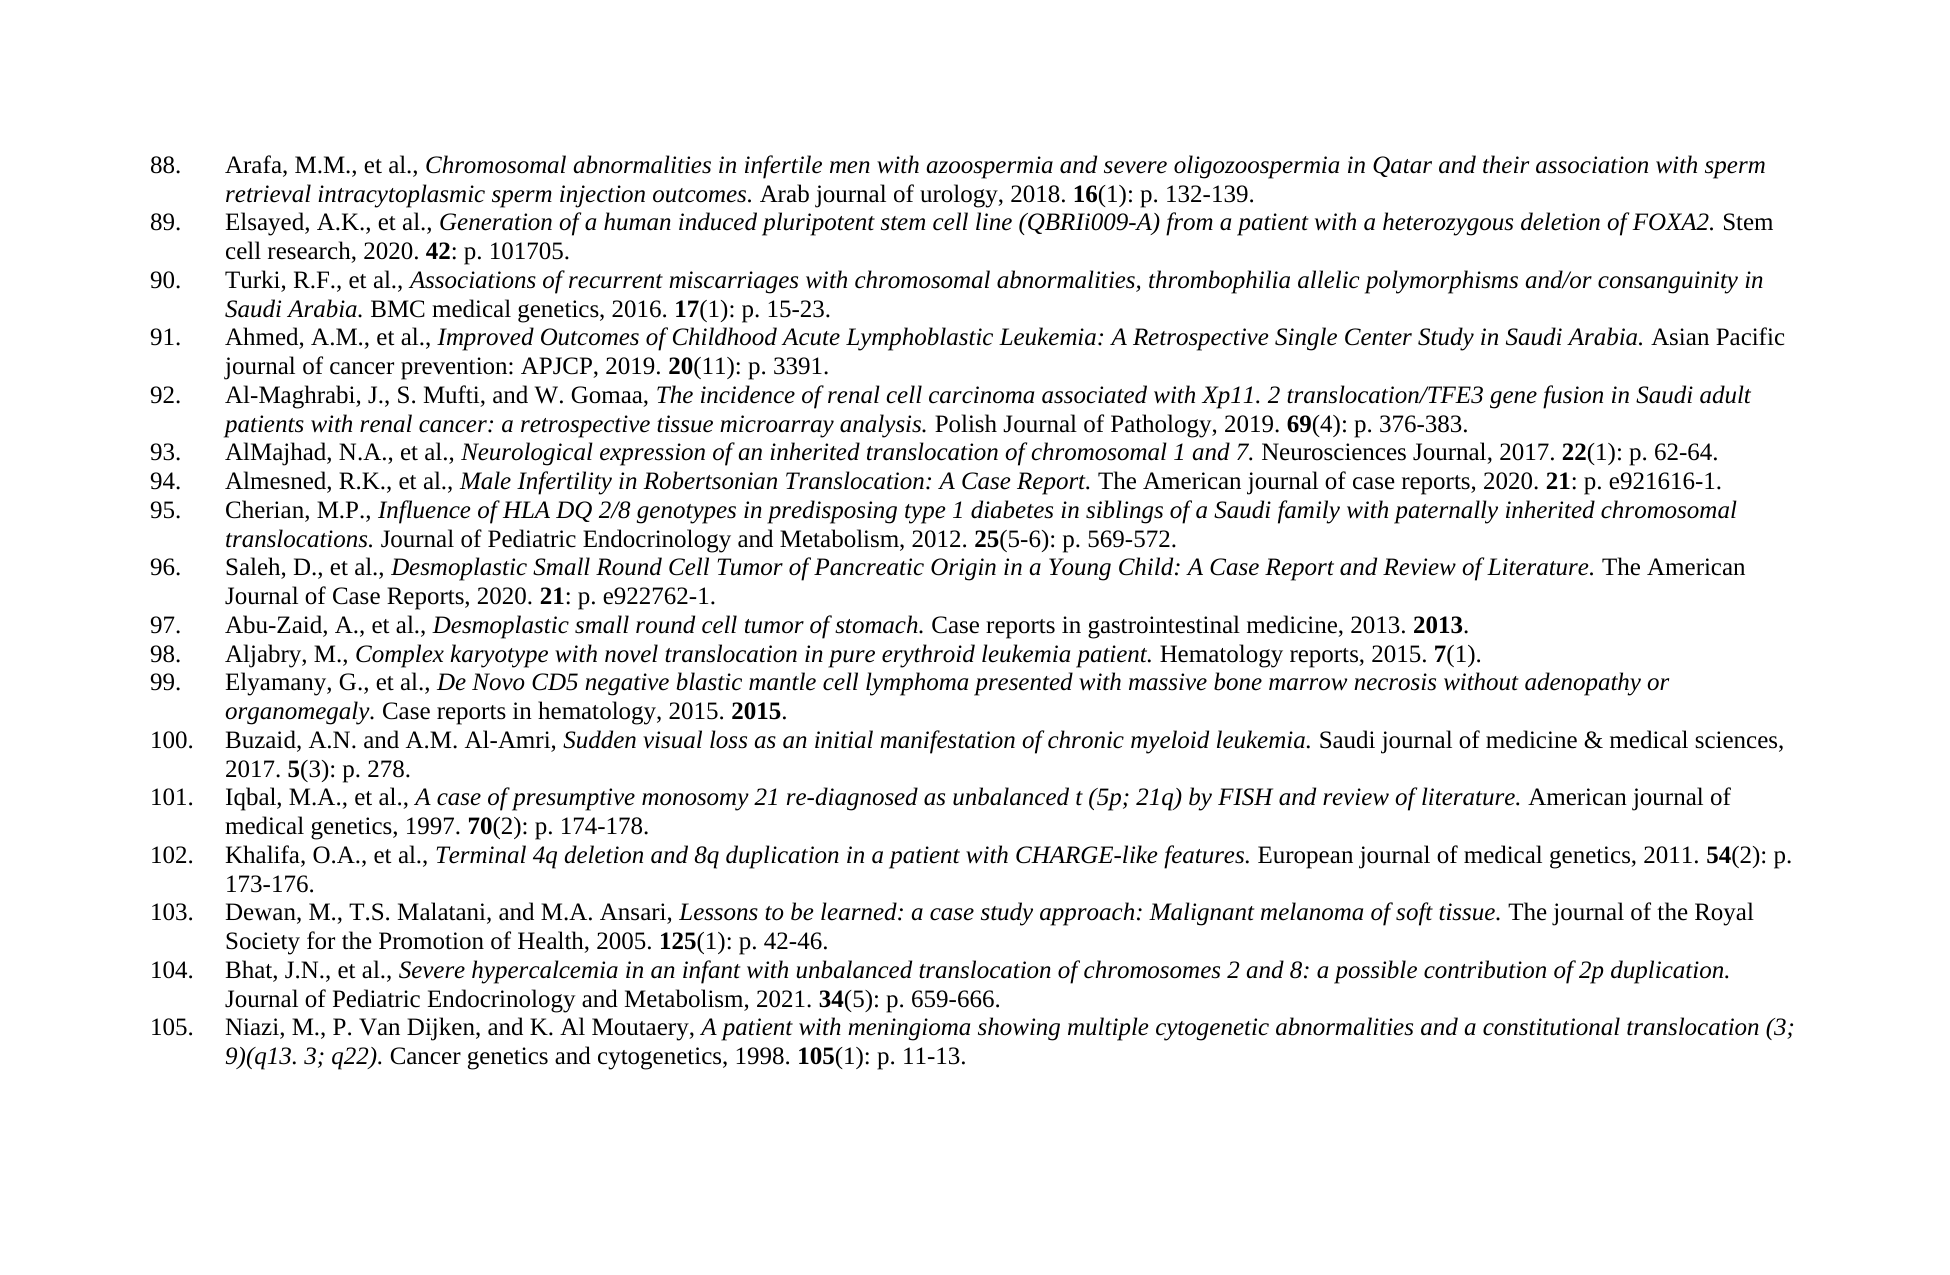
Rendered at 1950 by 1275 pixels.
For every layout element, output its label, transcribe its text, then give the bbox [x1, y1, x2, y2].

text 96. Saleh, D., et al., Desmoplastic Small Round Cell Tumor of Pancreatic Origin in a Young Child: A Case Report and Review of Literature. The American Journal of Case Reports, 2020. 21: p. e922762-1. [150, 552, 1800, 610]
text 98. Aljabry, M., Complex karyotype with novel translocation in pure erythroid leukemia patient. Hematology reports, 2015. 7(1). [150, 639, 1800, 667]
text 89. Elsayed, A.K., et al., Generation of a human induced pluripotent stem cell line (QBRIi009-A) from a patient with a heterozygous deletion of FOXA2. Stem cell research, 2020. 42: p. 101705. [150, 207, 1800, 265]
text 102. Khalifa, O.A., et al., Terminal 4q deletion and 8q duplication in a patient with CHARGE-like features. European journal of medical genetics, 2011. 54(2): p. 173-176. [150, 840, 1800, 897]
text 95. Cherian, M.P., Influence of HLA DQ 2/8 genotypes in predisposing type 1 diabetes in siblings of a Saudi family with paternally inherited chromosomal translocations. Journal of Pediatric Endocrinology and Metabolism, 2012. 25(5-6): p. 569-572. [150, 495, 1800, 552]
text 94. Almesned, R.K., et al., Male Infertility in Robertsonian Translocation: A Case Report. The American journal of case reports, 2020. 21: p. e921616-1. [150, 466, 1800, 495]
text 105. Niazi, M., P. Van Dijken, and K. Al Moutaery, A patient with meningioma showing multiple cytogenetic abnormalities and a constitutional translocation (3; 9)(q13. 3; q22). Cancer genetics and cytogenetics, 1998. 105(1): p. 11-13. [150, 1012, 1800, 1070]
text 99. Elyamany, G., et al., De Novo CD5 negative blastic mantle cell lymphoma presented with massive bone marrow necrosis without adenopathy or organomegaly. Case reports in hematology, 2015. 2015. [150, 667, 1800, 725]
text 90. Turki, R.F., et al., Associations of recurrent miscarriages with chromosomal abnormalities, thrombophilia allelic polymorphisms and/or consanguinity in Saudi Arabia. BMC medical genetics, 2016. 17(1): p. 15-23. [150, 265, 1800, 322]
text 101. Iqbal, M.A., et al., A case of presumptive monosomy 21 re‐diagnosed as unbalanced t (5p; 21q) by FISH and review of literature. American journal of medical genetics, 1997. 70(2): p. 174-178. [150, 782, 1800, 840]
text 103. Dewan, M., T.S. Malatani, and M.A. Ansari, Lessons to be learned: a case study approach: Malignant melanoma of soft tissue. The journal of the Royal Society for the Promotion of Health, 2005. 125(1): p. 42-46. [150, 897, 1800, 955]
text 93. AlMajhad, N.A., et al., Neurological expression of an inherited translocation of chromosomal 1 and 7. Neurosciences Journal, 2017. 22(1): p. 62-64. [150, 437, 1800, 466]
text 91. Ahmed, A.M., et al., Improved Outcomes of Childhood Acute Lymphoblastic Leukemia: A Retrospective Single Center Study in Saudi Arabia. Asian Pacific journal of cancer prevention: APJCP, 2019. 20(11): p. 3391. [150, 322, 1800, 380]
text 88. Arafa, M.M., et al., Chromosomal abnormalities in infertile men with azoospermia and severe oligozoospermia in Qatar and their association with sperm retrieval intracytoplasmic sperm injection outcomes. Arab journal of urology, 2018. 16(1): p. 132-139. [150, 150, 1800, 207]
text 92. Al-Maghrabi, J., S. Mufti, and W. Gomaa, The incidence of renal cell carcinoma associated with Xp11. 2 translocation/TFE3 gene fusion in Saudi adult patients with renal cancer: a retrospective tissue microarray analysis. Polish Journal of Pathology, 2019. 69(4): p. 376-383. [150, 380, 1800, 437]
text 97. Abu-Zaid, A., et al., Desmoplastic small round cell tumor of stomach. Case reports in gastrointestinal medicine, 2013. 2013. [150, 610, 1800, 639]
text 104. Bhat, J.N., et al., Severe hypercalcemia in an infant with unbalanced translocation of chromosomes 2 and 8: a possible contribution of 2p duplication. Journal of Pediatric Endocrinology and Metabolism, 2021. 34(5): p. 659-666. [150, 955, 1800, 1012]
text 100. Buzaid, A.N. and A.M. Al-Amri, Sudden visual loss as an initial manifestation of chronic myeloid leukemia. Saudi journal of medicine & medical sciences, 2017. 5(3): p. 278. [150, 725, 1800, 782]
